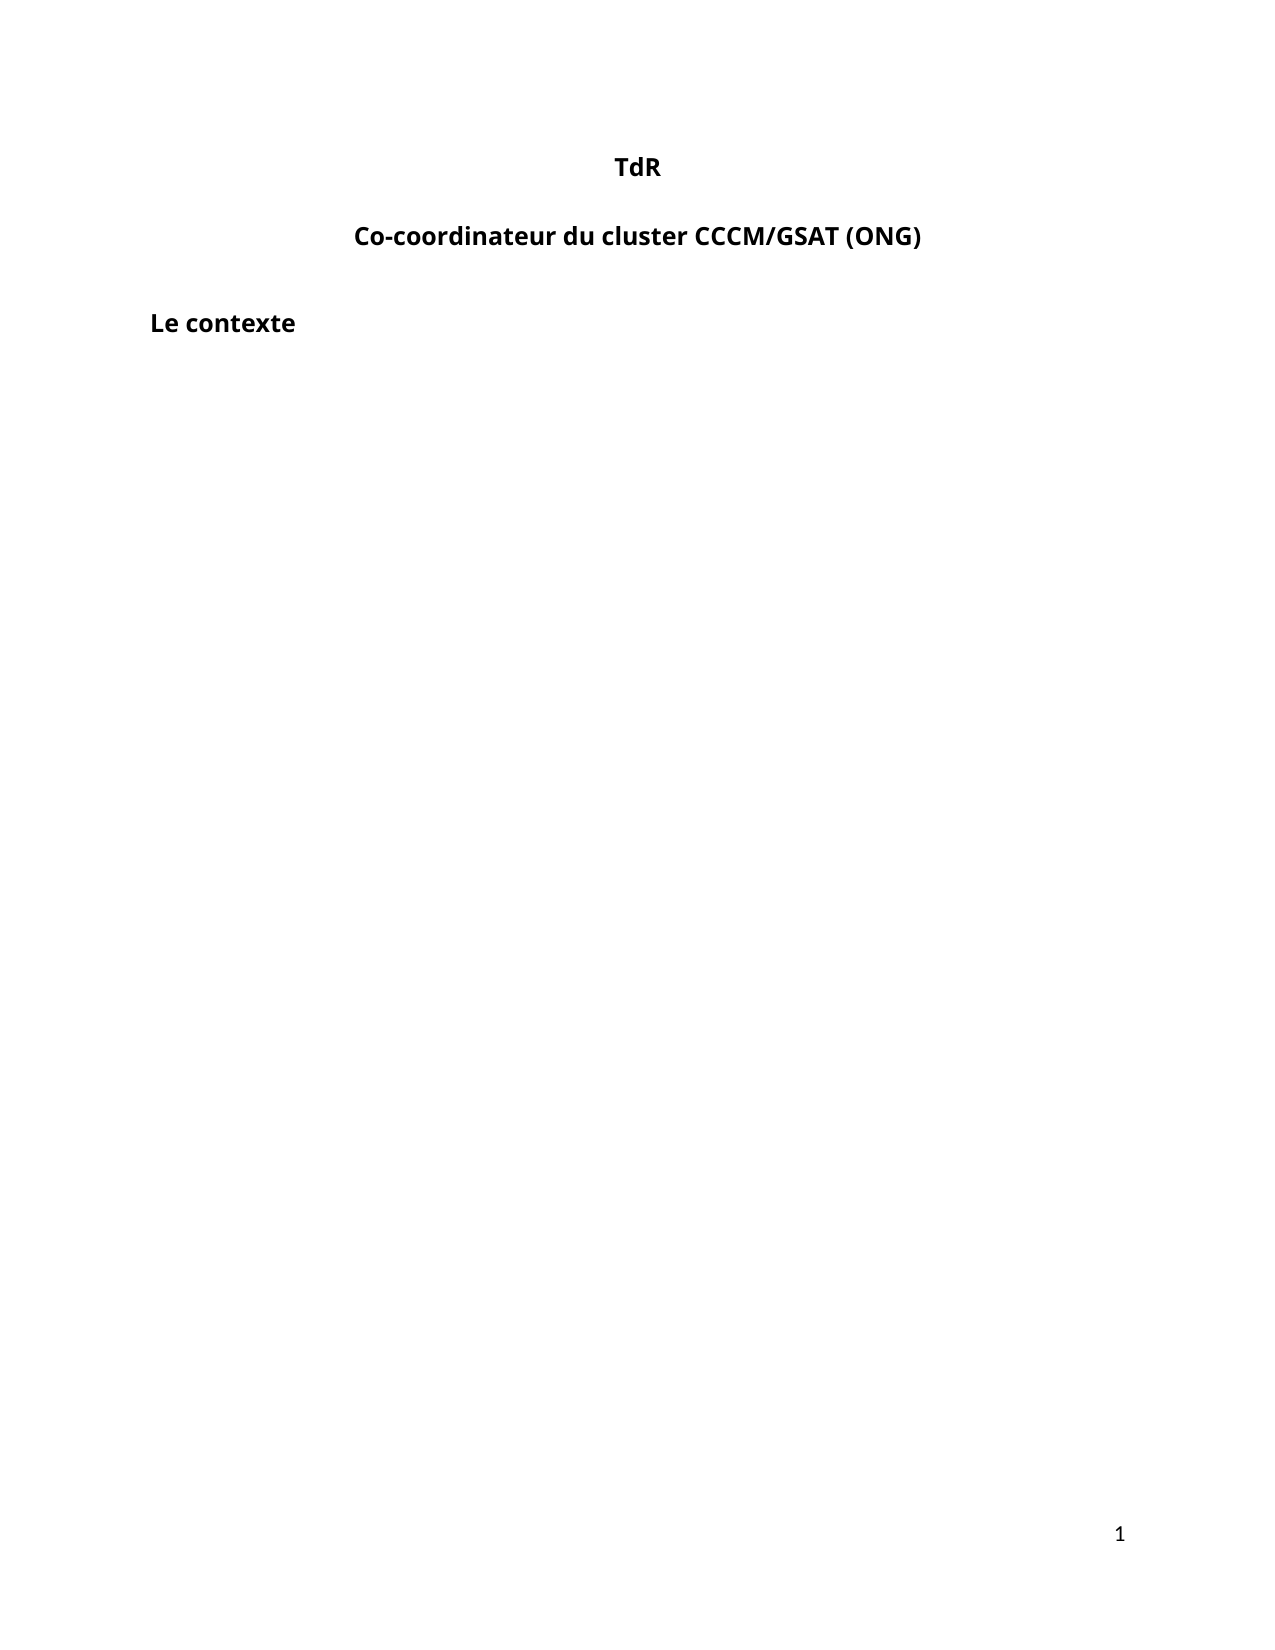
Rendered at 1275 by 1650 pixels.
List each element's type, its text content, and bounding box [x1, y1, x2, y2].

text Le contexte [150, 306, 1125, 340]
text TdR [150, 150, 1125, 184]
text Co-coordinateur du cluster CCCM/GSAT (ONG) [150, 218, 1125, 252]
